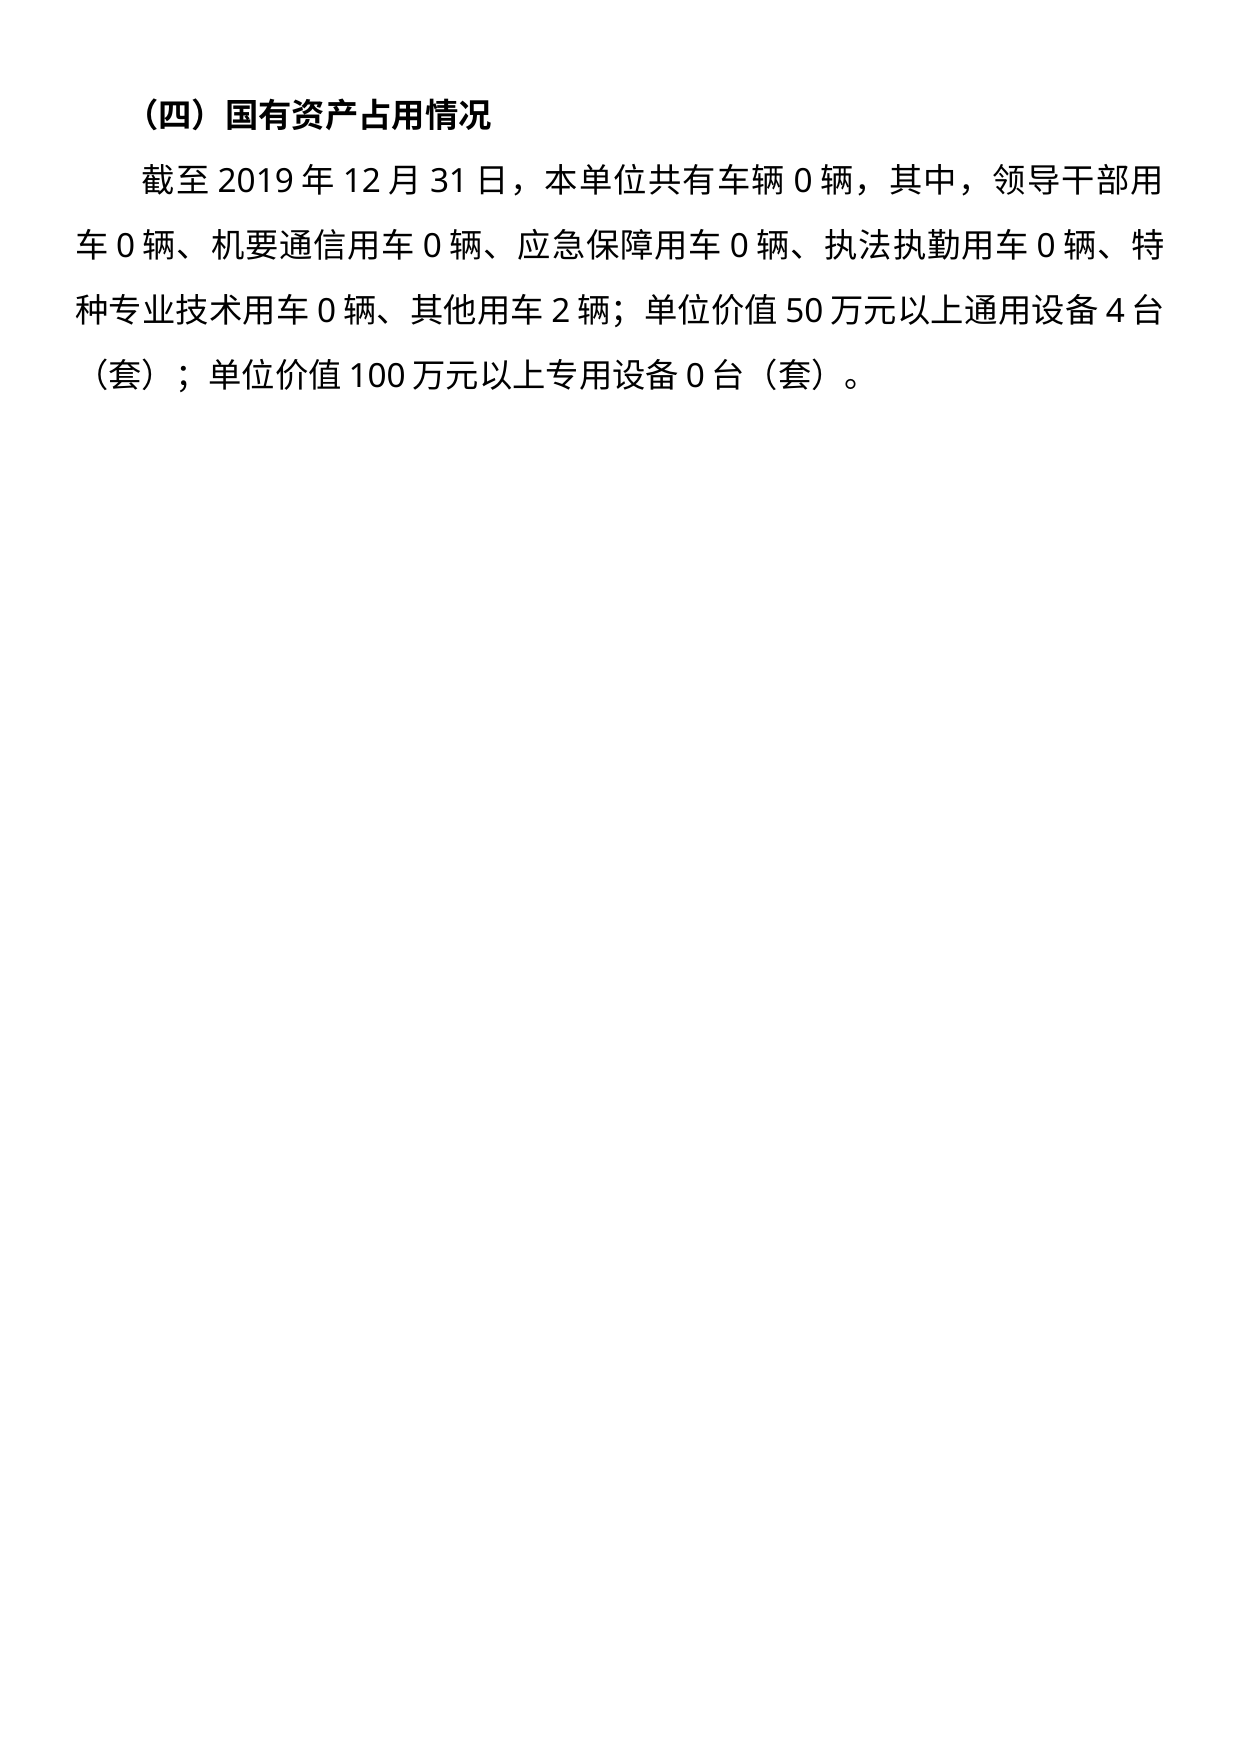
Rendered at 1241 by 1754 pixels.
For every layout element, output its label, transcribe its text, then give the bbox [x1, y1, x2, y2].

text （四）国有资产占用情况 [75, 81, 1165, 146]
text 截至2019年12月31日，本单位共有车辆0辆，其中，领导干部用车0辆、机要通信用车0辆、应急保障用车0辆、执法执勤用车0辆、特种专业技术用车0辆、其他用车2辆；单位价值50万元以上通用设备4台（套）；单位价值100万元以上专用设备0台（套）。 [75, 146, 1165, 406]
